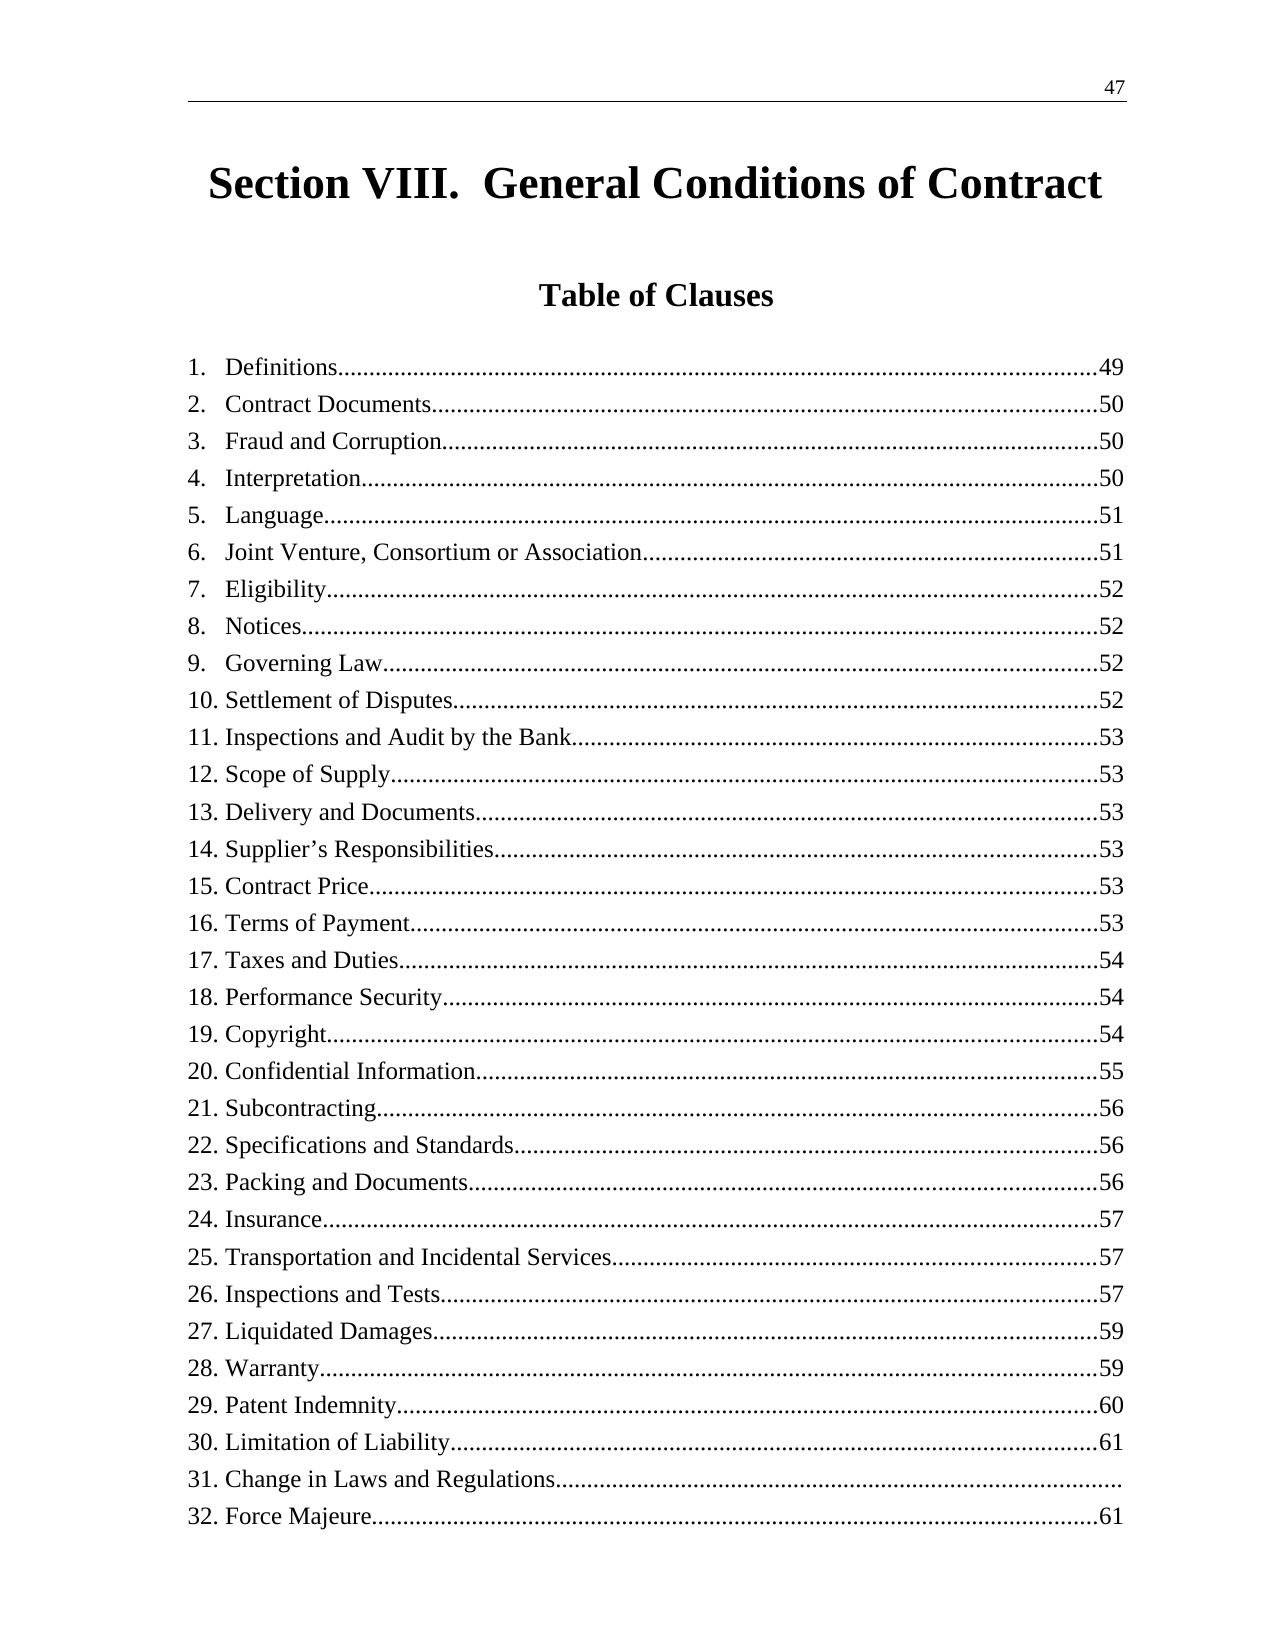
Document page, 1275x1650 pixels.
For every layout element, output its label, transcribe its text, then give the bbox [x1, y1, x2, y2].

table_header Section VIII. General Conditions of Contract [176, 131, 1134, 246]
text 20. Confidential Information 55 [187, 1056, 1125, 1085]
text 22. Specifications and Standards 56 [187, 1130, 1125, 1159]
text 16. Terms of Payment 53 [187, 908, 1125, 937]
text 29. Patent Indemnity 60 [187, 1390, 1125, 1419]
text 6. Joint Venture, Consortium or Association 51 [187, 537, 1125, 566]
text 11. Inspections and Audit by the Bank 53 [187, 722, 1125, 751]
text Table of Clauses [187, 275, 1125, 313]
text 31. Change in Laws and Regulations [187, 1464, 1125, 1493]
text 19. Copyright 54 [187, 1019, 1125, 1048]
text 27. Liquidated Damages 59 [187, 1316, 1125, 1344]
text 9. Governing Law 52 [187, 648, 1125, 677]
text 25. Transportation and Incidental Services 57 [187, 1242, 1125, 1270]
text 15. Contract Price 53 [187, 871, 1125, 899]
text 18. Performance Security 54 [187, 982, 1125, 1011]
text 7. Eligibility 52 [187, 574, 1125, 603]
text 28. Warranty 59 [187, 1353, 1125, 1382]
text 32. Force Majeure 61 [187, 1501, 1125, 1530]
text 17. Taxes and Duties 54 [187, 945, 1125, 974]
text 5. Language 51 [187, 500, 1125, 529]
text 14. Supplier’s Responsibilities 53 [187, 834, 1125, 862]
text 1. Definitions 49 [187, 352, 1125, 380]
text 30. Limitation of Liability 61 [187, 1427, 1125, 1456]
text 24. Insurance 57 [187, 1204, 1125, 1233]
text 10. Settlement of Disputes 52 [187, 685, 1125, 714]
text 4. Interpretation 50 [187, 463, 1125, 492]
text 13. Delivery and Documents 53 [187, 797, 1125, 825]
text 12. Scope of Supply 53 [187, 759, 1125, 788]
text 26. Inspections and Tests 57 [187, 1279, 1125, 1307]
text 8. Notices 52 [187, 611, 1125, 640]
text 21. Subcontracting 56 [187, 1093, 1125, 1122]
text 23. Packing and Documents 56 [187, 1167, 1125, 1196]
text 3. Fraud and Corruption 50 [187, 426, 1125, 454]
text 2. Contract Documents 50 [187, 389, 1125, 417]
